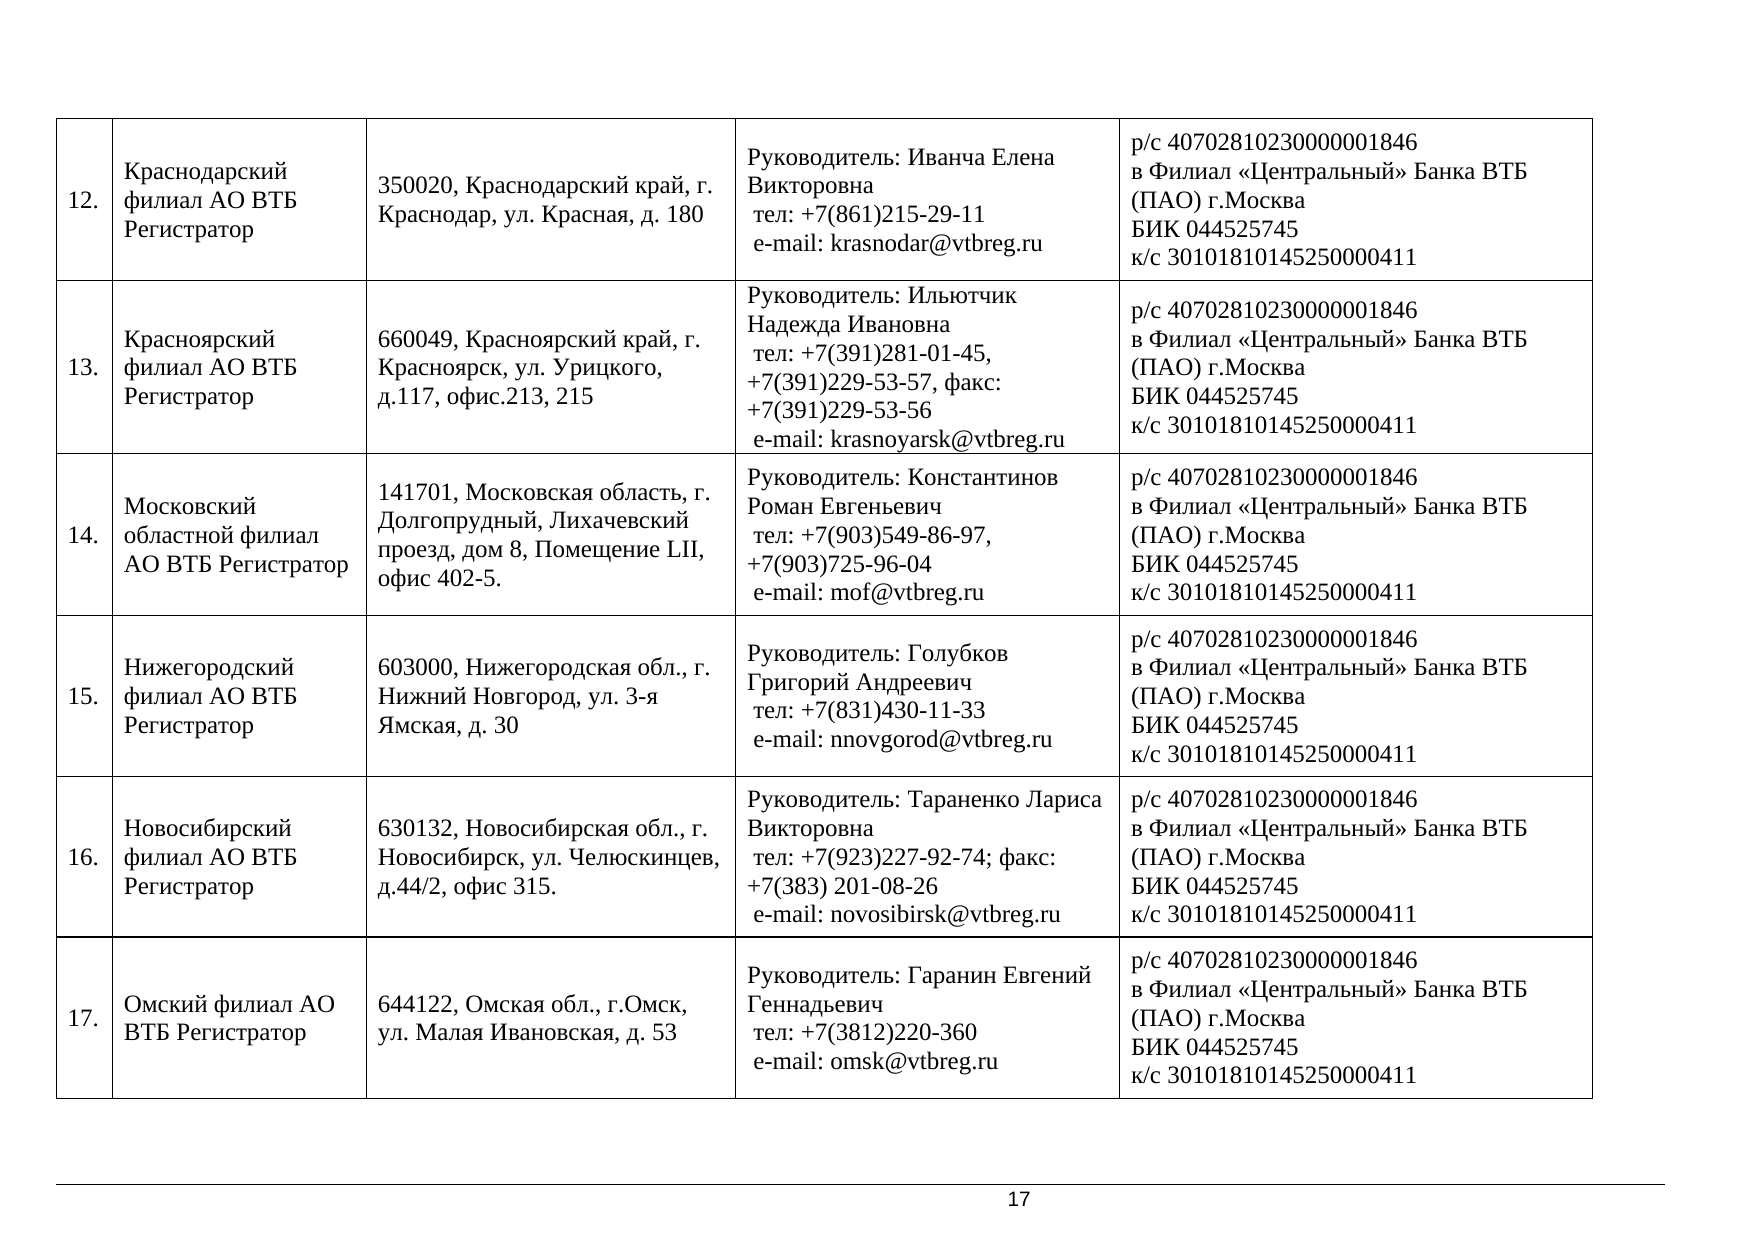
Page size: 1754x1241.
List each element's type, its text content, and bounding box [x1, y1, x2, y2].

table_cell Нижегородский филиал АО ВТБ Регистратор [113, 616, 366, 776]
table_cell Руководитель: Тараненко Лариса Викторовна тел: +7(923)227-92-74; факс: +7(383) 201-08-26 e-mail: novosibirsk@vtbreg.ru [736, 777, 1119, 936]
table_cell р/с 40702810230000001846 в Филиал «Центральный» Банка ВТБ (ПАО) г.Москва БИК 044525745 к/с 30101810145250000411 [1120, 454, 1592, 614]
table_cell 660049, Красноярский край, г. Красноярск, ул. Урицкого, д.117, офис.213, 215 [367, 281, 735, 453]
table_cell 644122, Омская обл., г.Омск, ул. Малая Ивановская, д. 53 [367, 938, 735, 1097]
table_cell Руководитель: Голубков Григорий Андреевич тел: +7(831)430-11-33 e-mail: nnovgorod@vtbreg.ru [736, 616, 1119, 776]
table_cell р/с 40702810230000001846 в Филиал «Центральный» Банка ВТБ (ПАО) г.Москва БИК 044525745 к/с 30101810145250000411 [1120, 616, 1592, 776]
table_cell [57, 454, 112, 614]
table_cell Московский областной филиал АО ВТБ Регистратор [113, 454, 366, 614]
table_cell Руководитель: Гаранин Евгений Геннадьевич тел: +7(3812)220-360 e-mail: omsk@vtbreg.ru [736, 938, 1119, 1097]
table_cell 630132, Новосибирская обл., г. Новосибирск, ул. Челюскинцев, д.44/2, офис 315. [367, 777, 735, 936]
table_cell [57, 281, 112, 453]
table_cell р/с 40702810230000001846 в Филиал «Центральный» Банка ВТБ (ПАО) г.Москва БИК 044525745 к/с 30101810145250000411 [1120, 281, 1592, 453]
table_cell Красноярский филиал АО ВТБ Регистратор [113, 281, 366, 453]
table_cell Омский филиал АО ВТБ Регистратор [113, 938, 366, 1097]
table_cell Руководитель: Ильютчик Надежда Ивановна тел: +7(391)281-01-45, +7(391)229-53-57, факс: +7(391)229-53-56 e-mail: krasnoyarsk@vtbreg.ru [736, 281, 1119, 453]
table_cell [57, 777, 112, 936]
table_cell 603000, Нижегородская обл., г. Нижний Новгород, ул. 3-я Ямская, д. 30 [367, 616, 735, 776]
table_cell [57, 616, 112, 776]
table_cell Руководитель: Константинов Роман Евгеньевич тел: +7(903)549-86-97, +7(903)725-96-04 e-mail: mof@vtbreg.ru [736, 454, 1119, 614]
table_cell р/с 40702810230000001846 в Филиал «Центральный» Банка ВТБ (ПАО) г.Москва БИК 044525745 к/с 30101810145250000411 [1120, 777, 1592, 936]
table_cell Новосибирский филиал АО ВТБ Регистратор [113, 777, 366, 936]
table_cell Руководитель: Иванча Елена Викторовна тел: +7(861)215-29-11 e-mail: krasnodar@vtbreg.ru [736, 119, 1119, 279]
table_cell 350020, Краснодарский край, г. Краснодар, ул. Красная, д. 180 [367, 119, 735, 279]
table_cell Краснодарский филиал АО ВТБ Регистратор [113, 119, 366, 279]
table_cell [1120, 119, 1592, 279]
table_cell [57, 119, 112, 279]
table_cell 141701, Московская область, г. Долгопрудный, Лихачевский проезд, дом 8, Помещение LII, офис 402-5. [367, 454, 735, 614]
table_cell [1120, 938, 1592, 1097]
table_cell [57, 938, 112, 1097]
